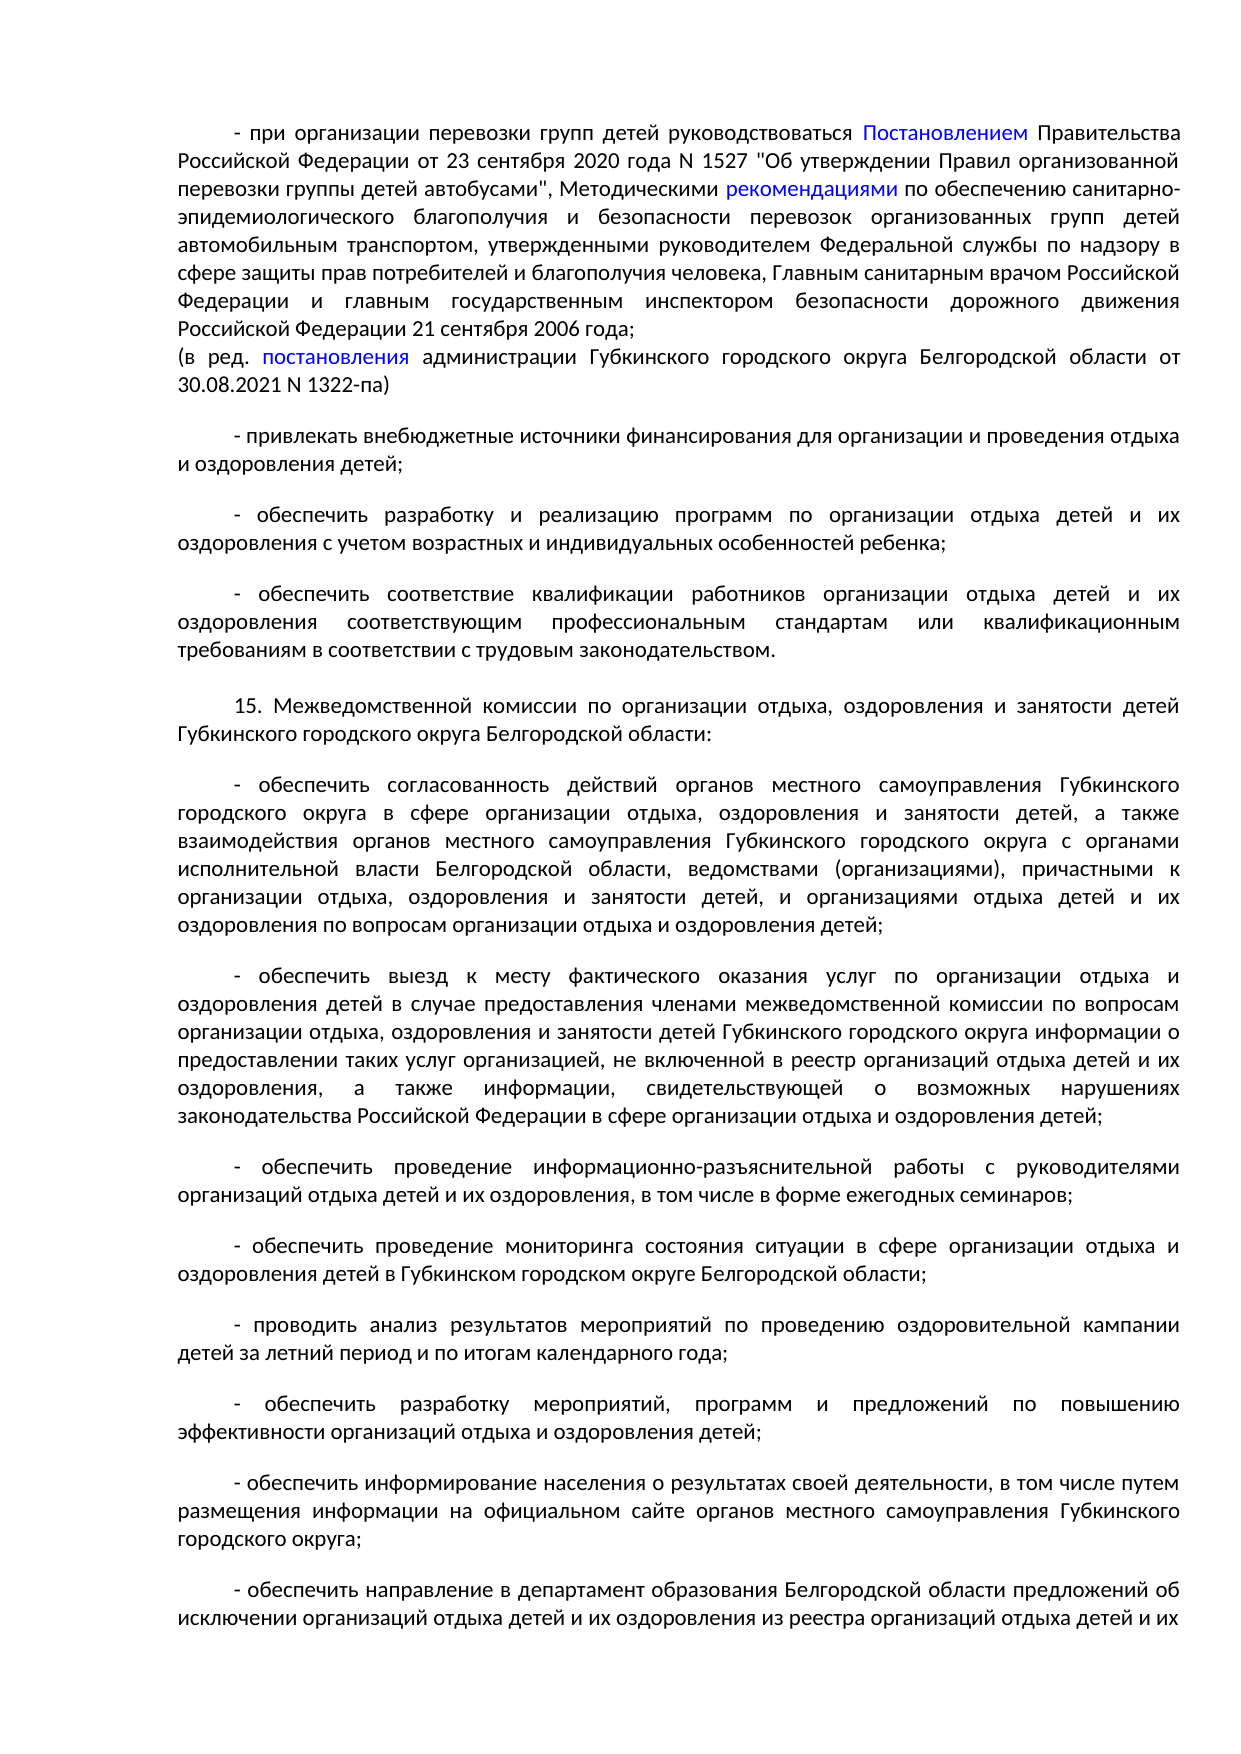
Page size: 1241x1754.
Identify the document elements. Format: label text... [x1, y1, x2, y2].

text - обеспечить разработку мероприятий, программ и предложений по повышению эффективности организаций отдыха и оздоровления детей; [177, 1389, 1181, 1445]
text - привлекать внебюджетные источники финансирования для организации и проведения отдыха и оздоровления детей; [177, 421, 1181, 477]
text - при организации перевозки групп детей руководствоваться Постановлением Правительства Российской Федерации от 23 сентября 2020 года N 1527 "Об утверждении Правил организованной перевозки группы детей автобусами", Методическими рекомендациями по обеспечению санитарно-эпидемиологического благополучия и безопасности перевозок организованных групп детей автомобильным транспортом, утвержденными руководителем Федеральной службы по надзору в сфере защиты прав потребителей и благополучия человека, Главным санитарным врачом Российской Федерации и главным государственным инспектором безопасности дорожного движения Российской Федерации 21 сентября 2006 года; [177, 118, 1181, 342]
text - обеспечить согласованность действий органов местного самоуправления Губкинского городского округа в сфере организации отдыха, оздоровления и занятости детей, а также взаимодействия органов местного самоуправления Губкинского городского округа с органами исполнительной власти Белгородской области, ведомствами (организациями), причастными к организации отдыха, оздоровления и занятости детей, и организациями отдыха детей и их оздоровления по вопросам организации отдыха и оздоровления детей; [177, 770, 1181, 938]
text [177, 1575, 1181, 1631]
text - обеспечить проведение информационно-разъяснительной работы с руководителями организаций отдыха детей и их оздоровления, в том числе в форме ежегодных семинаров; [177, 1152, 1181, 1208]
text - обеспечить информирование населения о результатах своей деятельности, в том числе путем размещения информации на официальном сайте органов местного самоуправления Губкинского городского округа; [177, 1468, 1181, 1552]
text - проводить анализ результатов мероприятий по проведению оздоровительной кампании детей за летний период и по итогам календарного года; [177, 1310, 1181, 1366]
text - обеспечить соответствие квалификации работников организации отдыха детей и их оздоровления соответствующим профессиональным стандартам или квалификационным требованиям в соответствии с трудовым законодательством. [177, 579, 1181, 663]
text - обеспечить выезд к месту фактического оказания услуг по организации отдыха и оздоровления детей в случае предоставления членами межведомственной комиссии по вопросам организации отдыха, оздоровления и занятости детей Губкинского городского округа информации о предоставлении таких услуг организацией, не включенной в реестр организаций отдыха детей и их оздоровления, а также информации, свидетельствующей о возможных нарушениях законодательства Российской Федерации в сфере организации отдыха и оздоровления детей; [177, 961, 1181, 1129]
text - обеспечить разработку и реализацию программ по организации отдыха детей и их оздоровления с учетом возрастных и индивидуальных особенностей ребенка; [177, 500, 1181, 556]
text 15. Межведомственной комиссии по организации отдыха, оздоровления и занятости детей Губкинского городского округа Белгородской области: [177, 691, 1181, 747]
text - обеспечить проведение мониторинга состояния ситуации в сфере организации отдыха и оздоровления детей в Губкинском городском округе Белгородской области; [177, 1231, 1181, 1287]
text (в ред. постановления администрации Губкинского городского округа Белгородской области от 30.08.2021 N 1322-па) [177, 342, 1181, 398]
